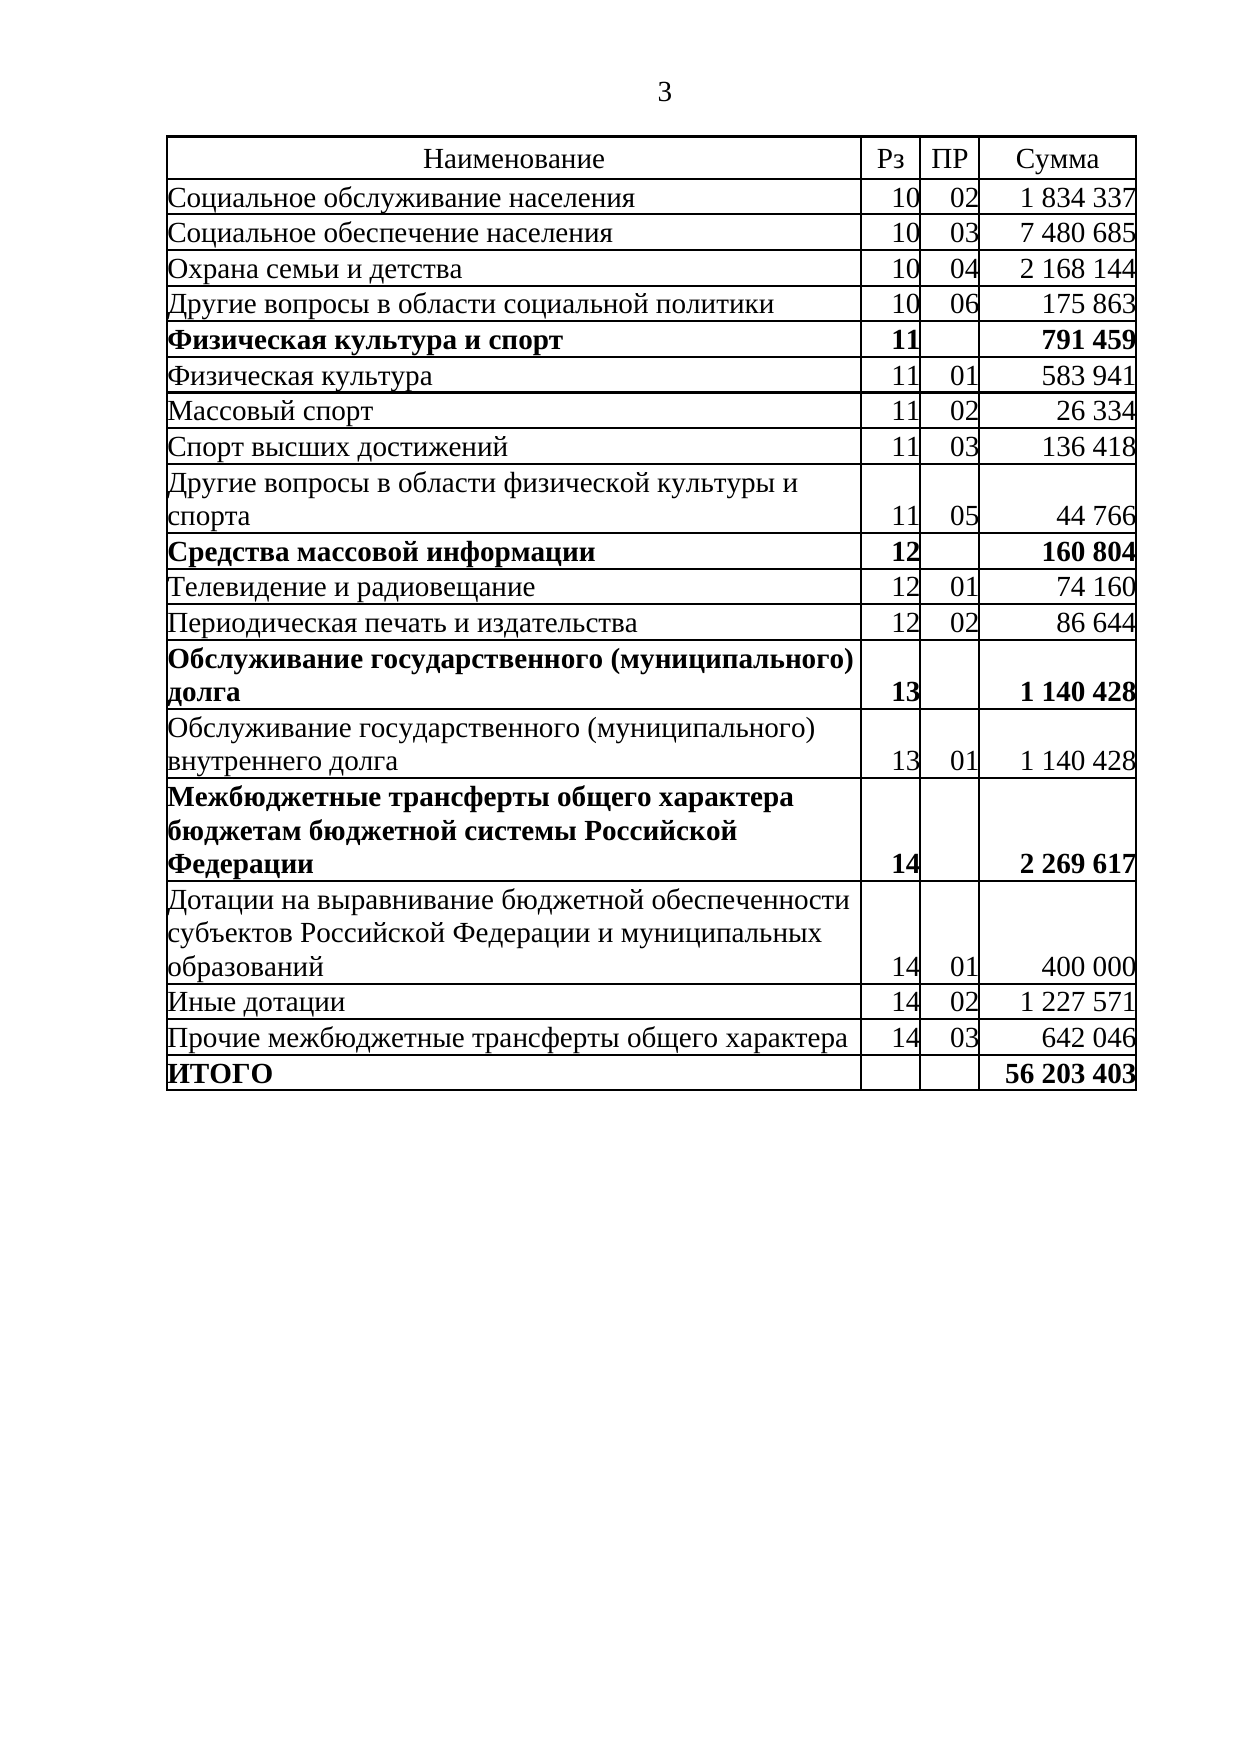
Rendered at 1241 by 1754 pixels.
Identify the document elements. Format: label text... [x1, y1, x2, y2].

table_cell Иные дотации [168, 985, 860, 1018]
table_header Сумма [980, 138, 1135, 178]
table_cell 26 334 [980, 394, 1135, 427]
table_cell Периодическая печать и издательства [168, 605, 860, 639]
table_cell [921, 641, 978, 708]
table_cell 400 000 [980, 882, 1135, 982]
table_cell [921, 322, 978, 356]
table_cell 13 [862, 710, 919, 777]
table_cell Другие вопросы в области физической культуры и спорта [168, 465, 860, 532]
table_cell 13 [862, 641, 919, 708]
table_cell 1 140 428 [980, 710, 1135, 777]
table_cell 02 [921, 985, 978, 1018]
table_cell 44 766 [980, 465, 1135, 532]
table_cell Физическая культура и спорт [168, 322, 860, 356]
table_cell 14 [862, 779, 919, 880]
table_cell 03 [921, 215, 978, 249]
table_cell 12 [862, 534, 919, 567]
table_cell 175 863 [980, 287, 1135, 320]
table_header Рз [862, 138, 919, 178]
table_cell Телевидение и радиовещание [168, 570, 860, 603]
table_cell 04 [921, 251, 978, 284]
table_cell 10 [862, 251, 919, 284]
table_cell 01 [921, 358, 978, 391]
table_header Наименование [168, 138, 860, 178]
table_cell Прочие межбюджетные трансферты общего характера [168, 1020, 860, 1054]
table_cell 01 [921, 570, 978, 603]
table_cell 11 [862, 358, 919, 391]
table_cell 11 [862, 394, 919, 427]
table_cell 160 804 [980, 534, 1135, 567]
table_cell Охрана семьи и детства [168, 251, 860, 284]
table_cell Социальное обеспечение населения [168, 215, 860, 249]
table_cell [921, 779, 978, 880]
table_cell 10 [862, 180, 919, 213]
table_cell 03 [921, 429, 978, 463]
table_cell 1 227 571 [980, 985, 1135, 1018]
table_cell 1 140 428 [980, 641, 1135, 708]
table_cell 583 941 [980, 358, 1135, 391]
table_cell [862, 1056, 919, 1089]
table_cell 02 [921, 394, 978, 427]
table_cell 11 [862, 322, 919, 356]
table_cell 642 046 [980, 1020, 1135, 1054]
table_cell 7 480 685 [980, 215, 1135, 249]
table_cell 11 [862, 429, 919, 463]
table_cell 10 [862, 215, 919, 249]
table_cell [921, 534, 978, 567]
table_cell 06 [921, 287, 978, 320]
table_cell 05 [921, 465, 978, 532]
table_cell [921, 1056, 978, 1089]
table_cell 86 644 [980, 605, 1135, 639]
table_cell Обслуживание государственного (муниципального) внутреннего долга [168, 710, 860, 777]
table_cell 01 [921, 882, 978, 982]
table_cell Спорт высших достижений [168, 429, 860, 463]
table_cell 136 418 [980, 429, 1135, 463]
table_cell 02 [921, 605, 978, 639]
table_cell Социальное обслуживание населения [168, 180, 860, 213]
table_cell 74 160 [980, 570, 1135, 603]
table_cell Межбюджетные трансферты общего характера бюджетам бюджетной системы Российской Федерации [168, 779, 860, 880]
table_cell 2 269 617 [980, 779, 1135, 880]
table_cell 14 [862, 1020, 919, 1054]
table_cell 2 168 144 [980, 251, 1135, 284]
table_cell 12 [862, 570, 919, 603]
table_cell ИТОГО [168, 1056, 860, 1089]
table_cell Физическая культура [168, 358, 860, 391]
table_header ПР [921, 138, 978, 178]
table_cell Обслуживание государственного (муниципального) долга [168, 641, 860, 708]
table_cell 02 [921, 180, 978, 213]
table_cell 01 [921, 710, 978, 777]
table_cell 03 [921, 1020, 978, 1054]
table_cell 10 [862, 287, 919, 320]
table_cell 14 [862, 882, 919, 982]
table_cell 12 [862, 605, 919, 639]
table_cell 56 203 403 [980, 1056, 1135, 1089]
table_cell Дотации на выравнивание бюджетной обеспеченности субъектов Российской Федерации и муниципальных образований [168, 882, 860, 982]
table_cell 11 [862, 465, 919, 532]
table_cell Другие вопросы в области социальной политики [168, 287, 860, 320]
table_cell 791 459 [980, 322, 1135, 356]
table_cell Массовый спорт [168, 394, 860, 427]
table_cell 14 [862, 985, 919, 1018]
table_cell Средства массовой информации [168, 534, 860, 567]
table_cell 1 834 337 [980, 180, 1135, 213]
